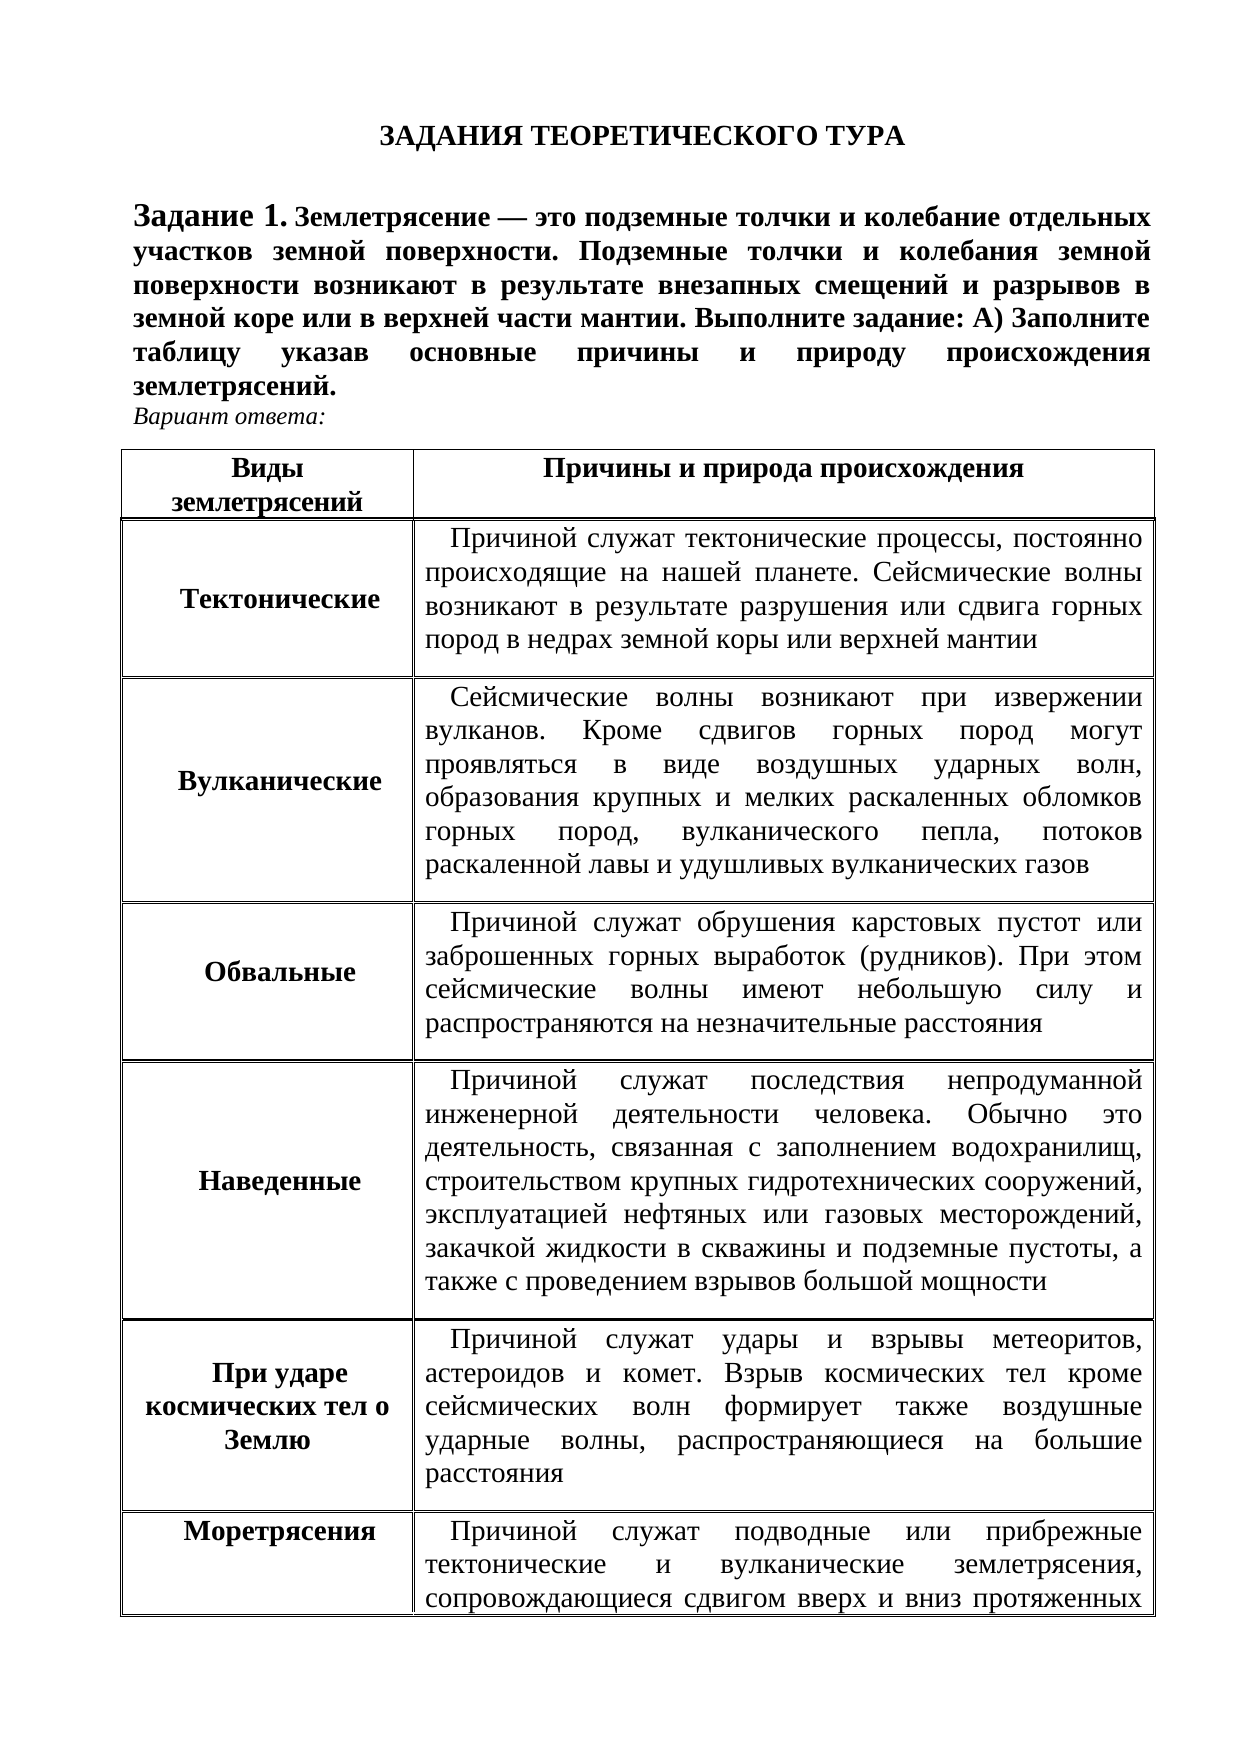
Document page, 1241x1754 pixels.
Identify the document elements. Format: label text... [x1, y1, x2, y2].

table_cell Причиной служат тектонические процессы, постоянно происходящие на нашей планете. Сейсмические волны возникают в результате разрушения или сдвига горных пород в недрах земной коры или верхней мантии [415, 521, 1153, 676]
table_cell Тектонические [123, 521, 412, 676]
table_cell Моретрясения [123, 1513, 413, 1613]
table_header Причины и природа происхождения [414, 450, 1154, 517]
text Задание 1. Землетрясение — это подземные толчки и колебание отдельных участков земной поверхности. Подземные толчки и колебания земной поверхности возникают в результате внезапных смещений и разрывов в земной коре или в верхней части мантии. Выполните задание: А) Заполните таблицу указав основные причины и природу происхождения землетрясений. [133, 195, 1152, 401]
text ЗАДАНИЯ ТЕОРЕТИЧЕСКОГО ТУРА [133, 118, 1152, 152]
table_cell При ударе космических тел о Землю [123, 1321, 412, 1510]
table_header Виды землетрясений [122, 450, 413, 517]
text Вариант ответа: [133, 401, 1152, 430]
table_cell Вулканические [123, 679, 412, 901]
table_cell Сейсмические волны возникают при извержении вулканов. Кроме сдвигов горных пород могут проявляться в виде воздушных ударных волн, образования крупных и мелких раскаленных обломков горных пород, вулканического пепла, потоков раскаленной лавы и удушливых вулканических газов [415, 679, 1153, 901]
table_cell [414, 1513, 1153, 1613]
table_cell Обвальные [123, 904, 412, 1059]
table_cell Наведенные [123, 1063, 412, 1318]
table_cell Причиной служат удары и взрывы метеоритов, астероидов и комет. Взрыв космических тел кроме сейсмических волн формирует также воздушные ударные волны, распространяющиеся на большие расстояния [415, 1321, 1153, 1510]
table_cell Причиной служат обрушения карстовых пустот или заброшенных горных выработок (рудников). При этом сейсмические волны имеют небольшую силу и распространяются на незначительные расстояния [415, 904, 1153, 1059]
table_cell Причиной служат последствия непродуманной инженерной деятельности человека. Обычно это деятельность, связанная с заполнением водохранилищ, строительством крупных гидротехнических сооружений, эксплуатацией нефтяных или газовых месторождений, закачкой жидкости в скважины и подземные пустоты, а также с проведением взрывов большой мощности [415, 1063, 1153, 1318]
